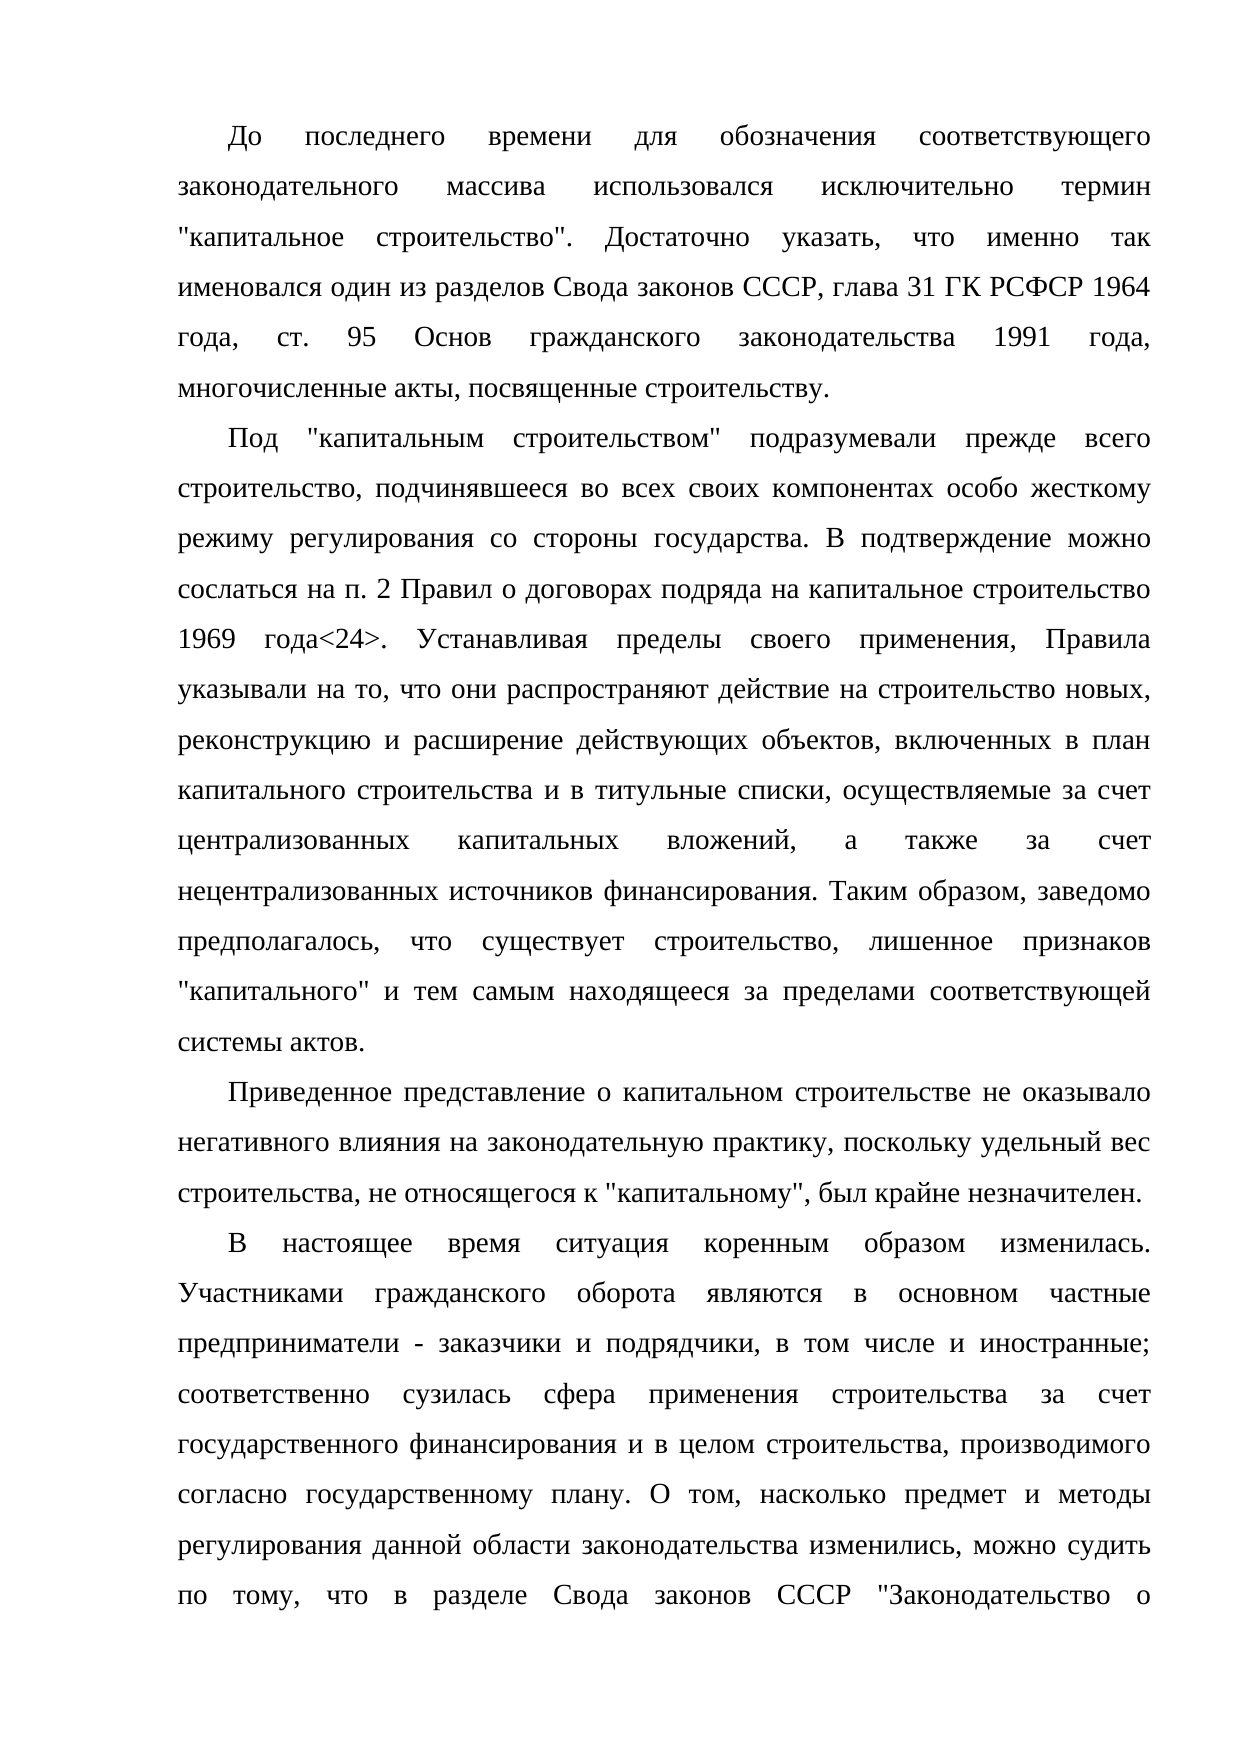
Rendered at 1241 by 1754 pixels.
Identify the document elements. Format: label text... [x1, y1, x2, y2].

text Приведенное представление о капитальном строительстве не оказывало негативного влияния на законодательную практику, поскольку удельный вес строительства, не относящегося к "капитальному", был крайне незначителен. [177, 1074, 1152, 1208]
text До последнего времени для обозначения соответствующего законодательного массива использовался исключительно термин "капитальное строительство". Достаточно указать, что именно так именовался один из разделов Свода законов СССР, глава 31 ГК РСФСР 1964 года, ст. 95 Основ гражданского законодательства 1991 года, многочисленные акты, посвященные строительству. [177, 118, 1152, 403]
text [177, 1225, 1152, 1611]
text Под "капитальным строительством" подразумевали прежде всего строительство, подчинявшееся во всех своих компонентах особо жесткому режиму регулирования со стороны государства. В подтверждение можно сослаться на п. 2 Правил о договорах подряда на капитальное строительство 1969 года<24>. Устанавливая пределы своего применения, Правила указывали на то, что они распространяют действие на строительство новых, реконструкцию и расширение действующих объектов, включенных в план капитального строительства и в титульные списки, осуществляемые за счет централизованных капитальных вложений, а также за счет нецентрализованных источников финансирования. Таким образом, заведомо предполагалось, что существует строительство, лишенное признаков "капитального" и тем самым находящееся за пределами соответствующей системы актов. [177, 420, 1152, 1057]
